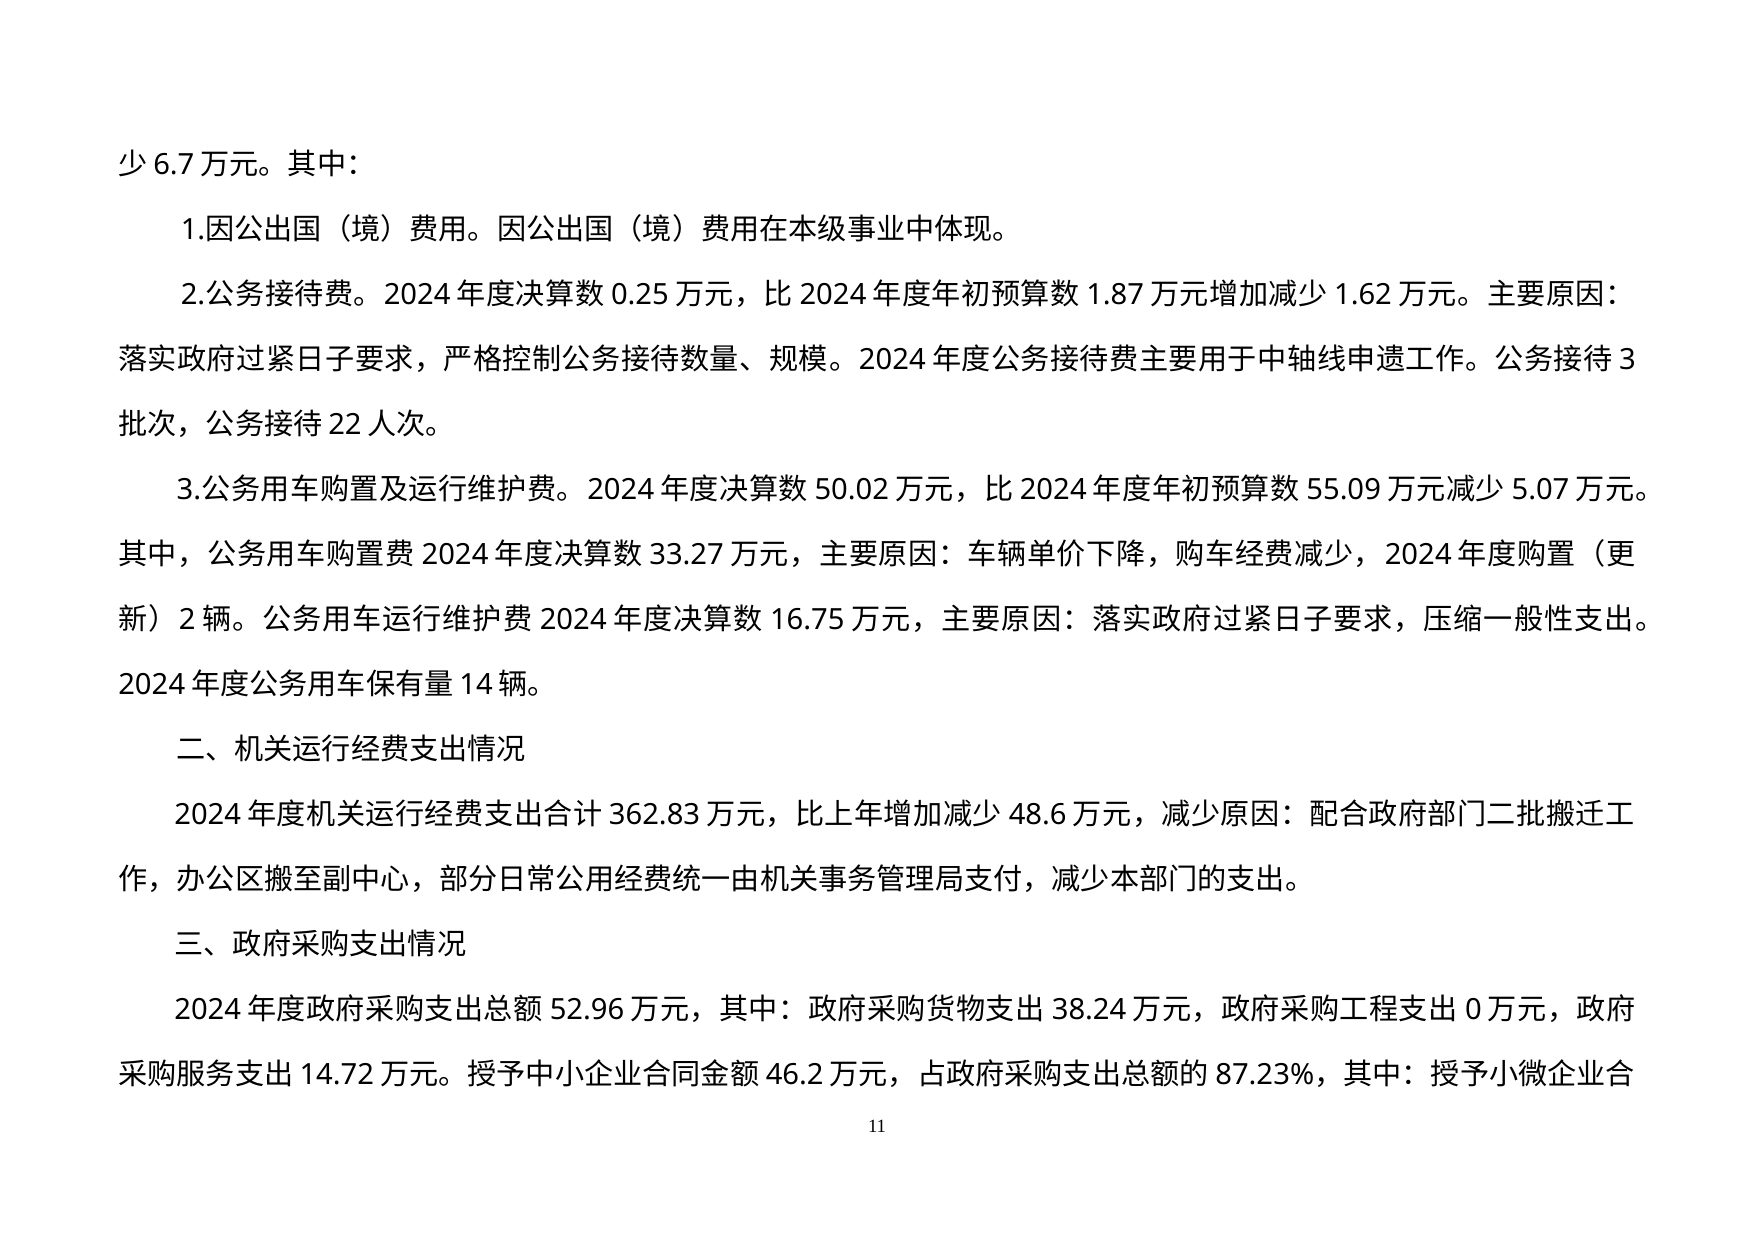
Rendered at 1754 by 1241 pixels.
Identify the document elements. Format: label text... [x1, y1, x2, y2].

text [118, 974, 1636, 1104]
text 2024年度机关运行经费支出合计362.83万元，比上年增加减少48.6万元，减少原因：配合政府部门二批搬迁工作，办公区搬至副中心，部分日常公用经费统一由机关事务管理局支付，减少本部门的支出。 [118, 779, 1636, 909]
text 1.因公出国（境）费用。因公出国（境）费用在本级事业中体现。 [118, 194, 1636, 259]
text 2.公务接待费。2024年度决算数0.25万元，比2024年度年初预算数1.87万元增加减少1.62万元。主要原因：落实政府过紧日子要求，严格控制公务接待数量、规模。2024年度公务接待费主要用于中轴线申遗工作。公务接待3批次，公务接待22人次。 [118, 259, 1636, 454]
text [118, 129, 1636, 194]
text 3.公务用车购置及运行维护费。2024年度决算数50.02万元，比2024年度年初预算数55.09万元减少5.07万元。其中，公务用车购置费2024年度决算数33.27万元，主要原因：车辆单价下降，购车经费减少，2024年度购置（更新）2辆。公务用车运行维护费2024年度决算数16.75万元，主要原因：落实政府过紧日子要求，压缩一般性支出。2024年度公务用车保有量14辆。 [118, 454, 1636, 714]
text 三、政府采购支出情况 [174, 909, 1636, 974]
text 二、机关运行经费支出情况 [118, 714, 1636, 779]
